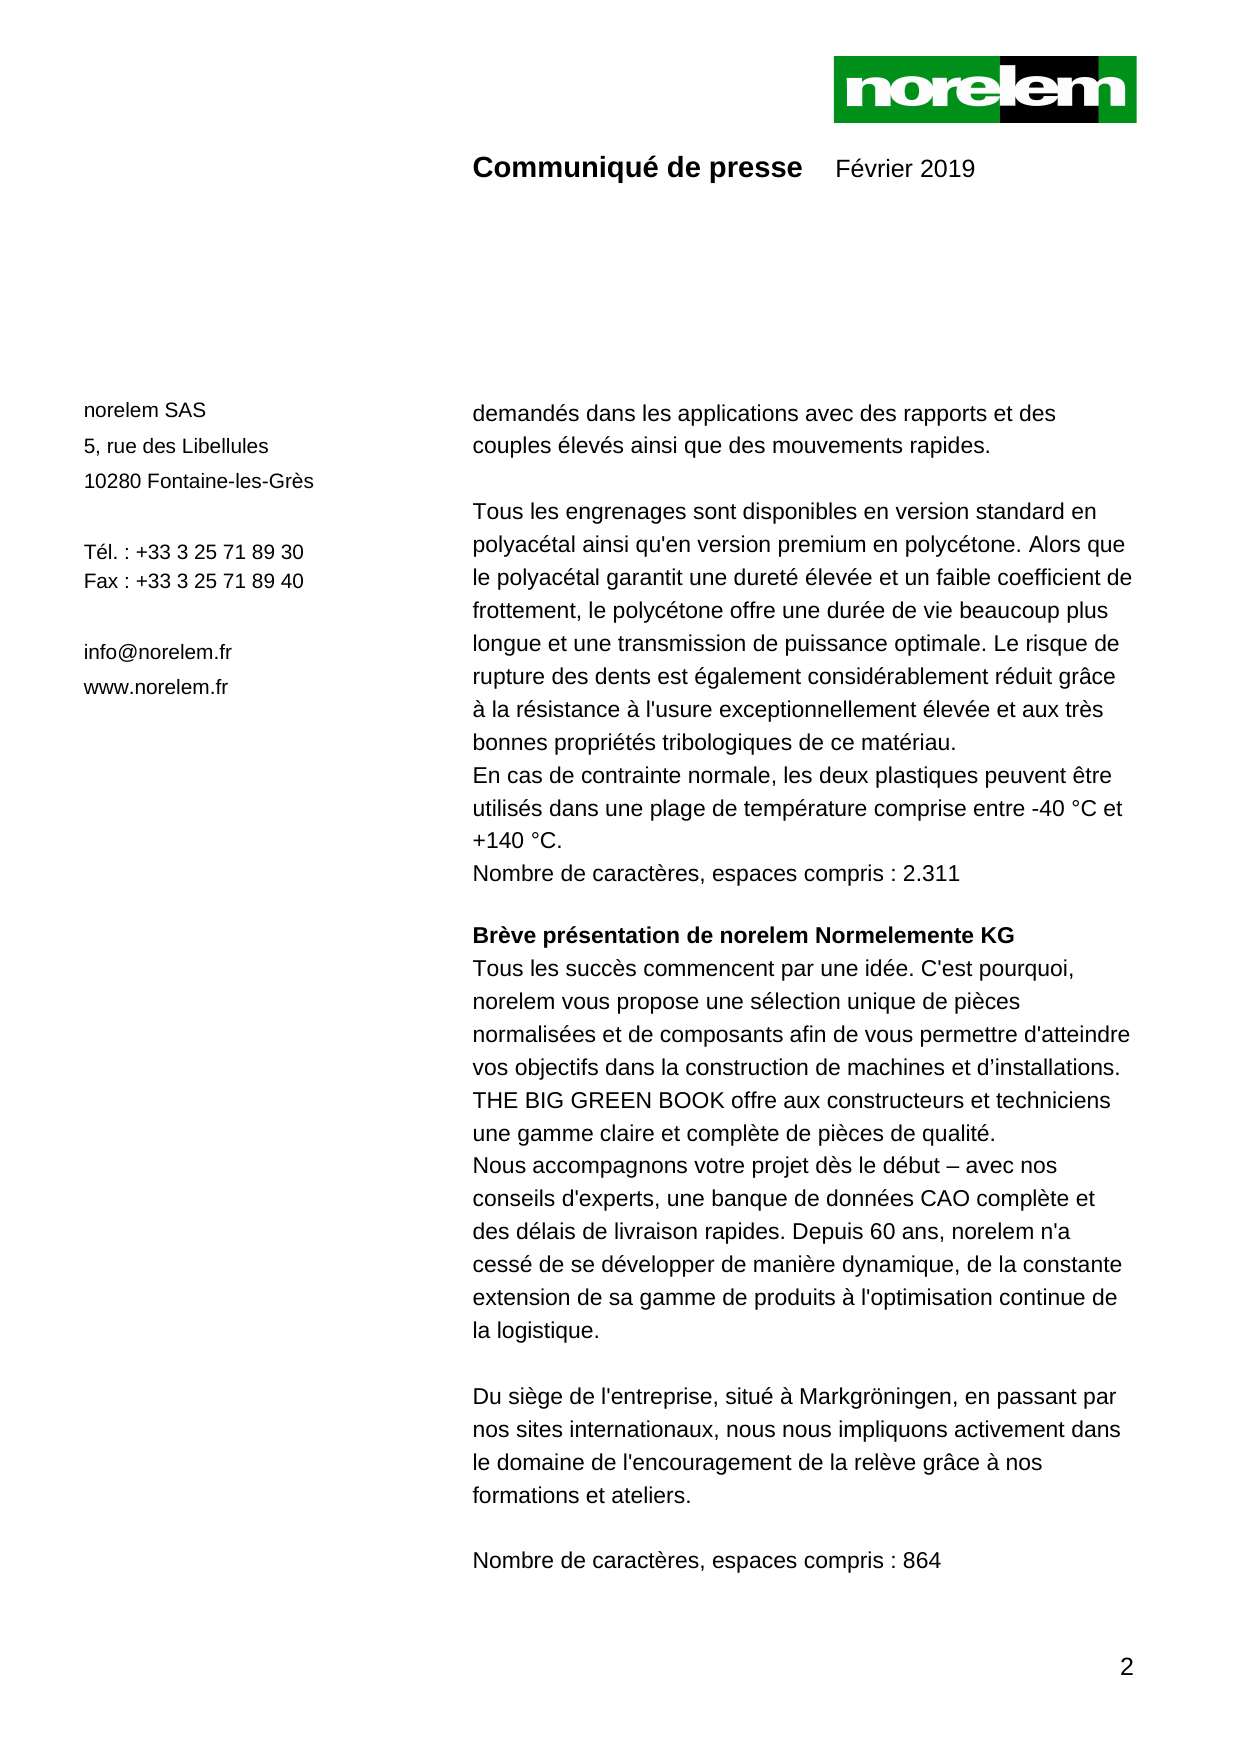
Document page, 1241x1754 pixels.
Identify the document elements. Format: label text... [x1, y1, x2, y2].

text Nombre de caractères, espaces compris : 864 [472, 1547, 1134, 1574]
text Tous les engrenages sont disponibles en version standard en polyacétal ainsi qu'en version premium en polycétone. Alors que le polyacétal garantit une dureté élevée et un faible coefficient de frottement, le polycétone offre une durée de vie beaucoup plus longue et une transmission de puissance optimale. Le risque de rupture des dents est également considérablement réduit grâce à la résistance à l'usure exceptionnellement élevée et aux très bonnes propriétés tribologiques de ce matériau. [472, 498, 1134, 755]
text En cas de contrainte normale, les deux plastiques peuvent être utilisés dans une plage de température comprise entre -40 °C et +140 °C. [472, 762, 1134, 854]
subtitle Brève présentation de norelem Normelemente KG [472, 922, 1134, 948]
text Du siège de l'entreprise, situé à Markgröningen, en passant par nos sites internationaux, nous nous impliquons activement dans le domaine de l'encouragement de la relève grâce à nos formations et ateliers. [472, 1383, 1134, 1508]
text Tous les succès commencent par une idée. C'est pourquoi, norelem vous propose une sélection unique de pièces normalisées et de composants afin de vous permettre d'atteindre vos objectifs dans la construction de machines et d’installations. THE BIG GREEN BOOK offre aux constructeurs et techniciens une gamme claire et complète de pièces de qualité. [472, 955, 1134, 1146]
text Nombre de caractères, espaces compris : 2.311 [472, 860, 1134, 887]
text Nous accompagnons votre projet dès le début – avec nos conseils d'experts, une banque de données CAO complète et des délais de livraison rapides. Depuis 60 ans, norelem n'a cessé de se développer de manière dynamique, de la constante extension de sa gamme de produits à l'optimisation continue de la logistique. [472, 1152, 1134, 1343]
picture [833, 56, 1137, 123]
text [472, 399, 1134, 459]
